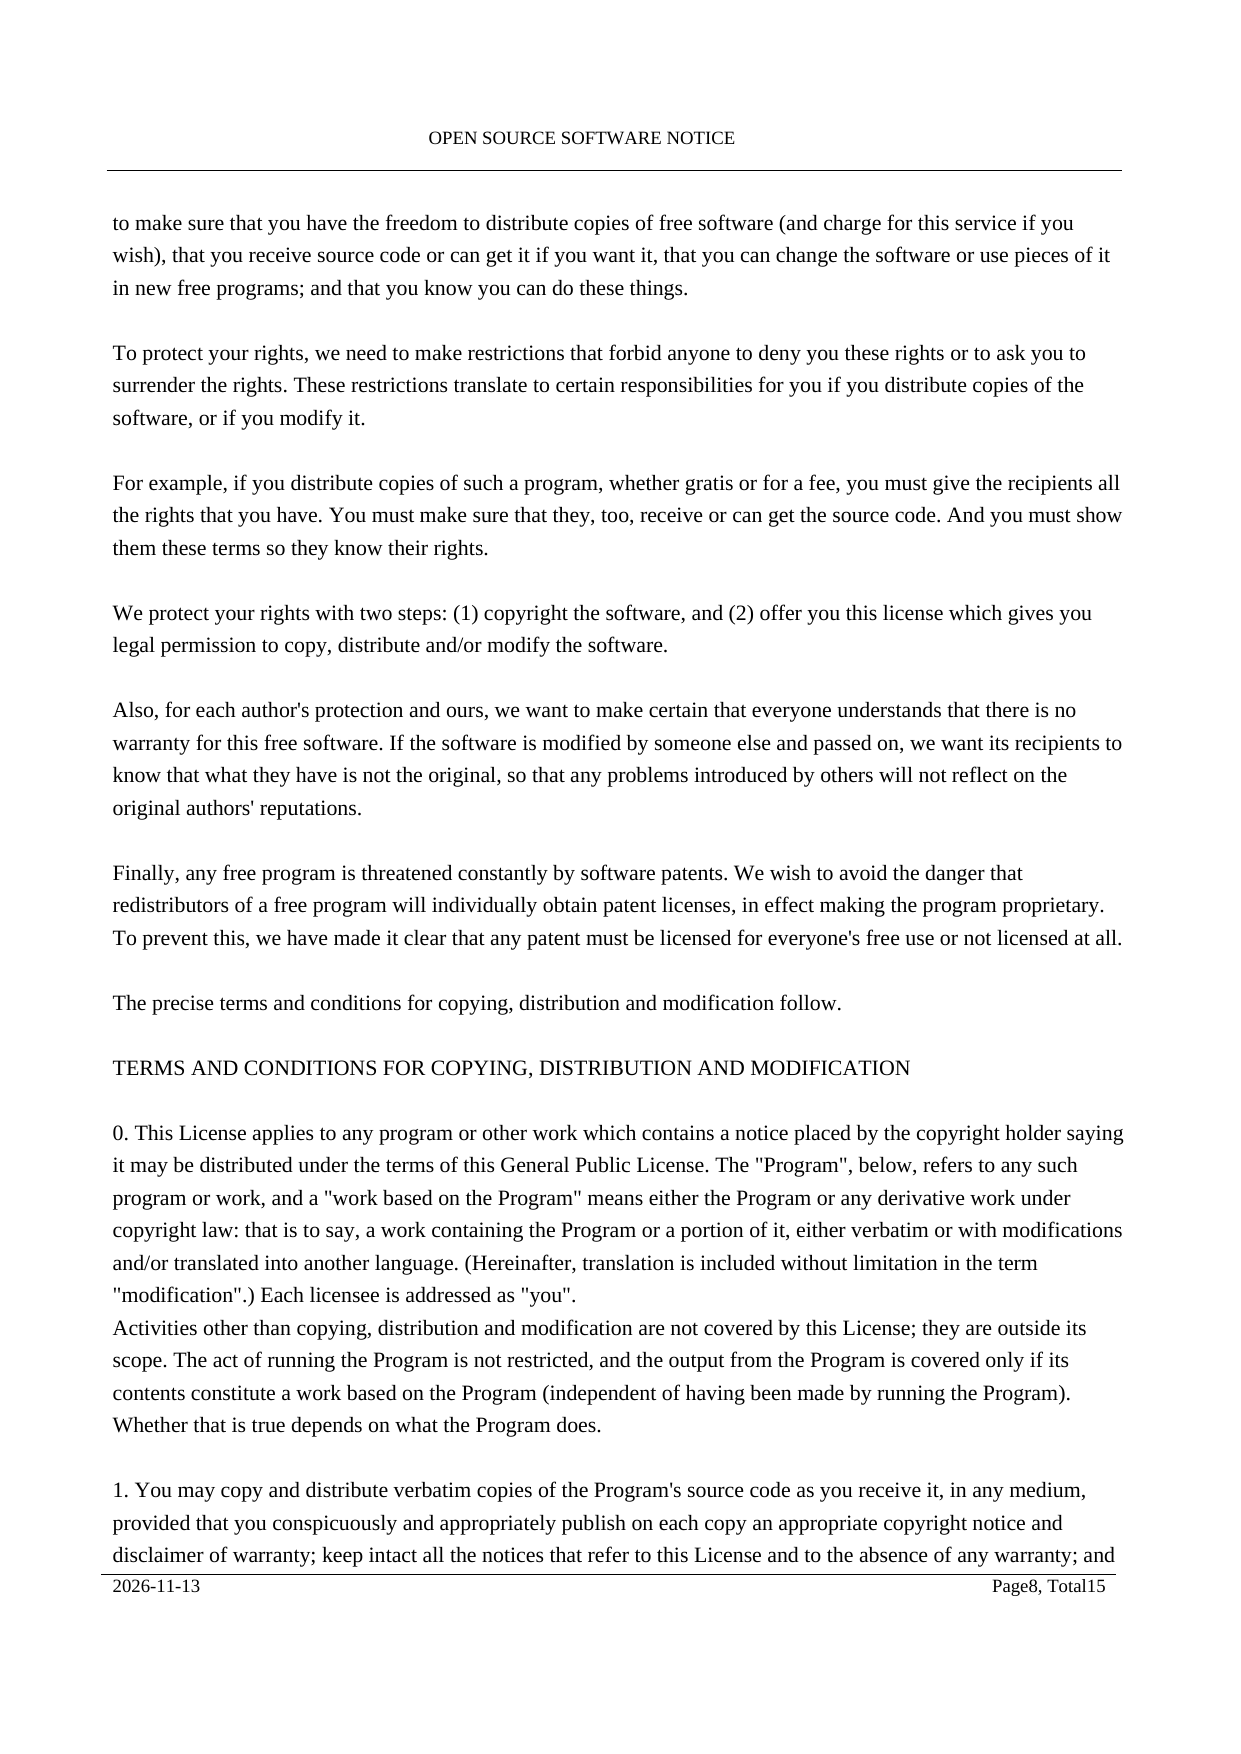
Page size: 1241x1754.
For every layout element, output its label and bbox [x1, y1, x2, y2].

text [112, 206, 1128, 1571]
